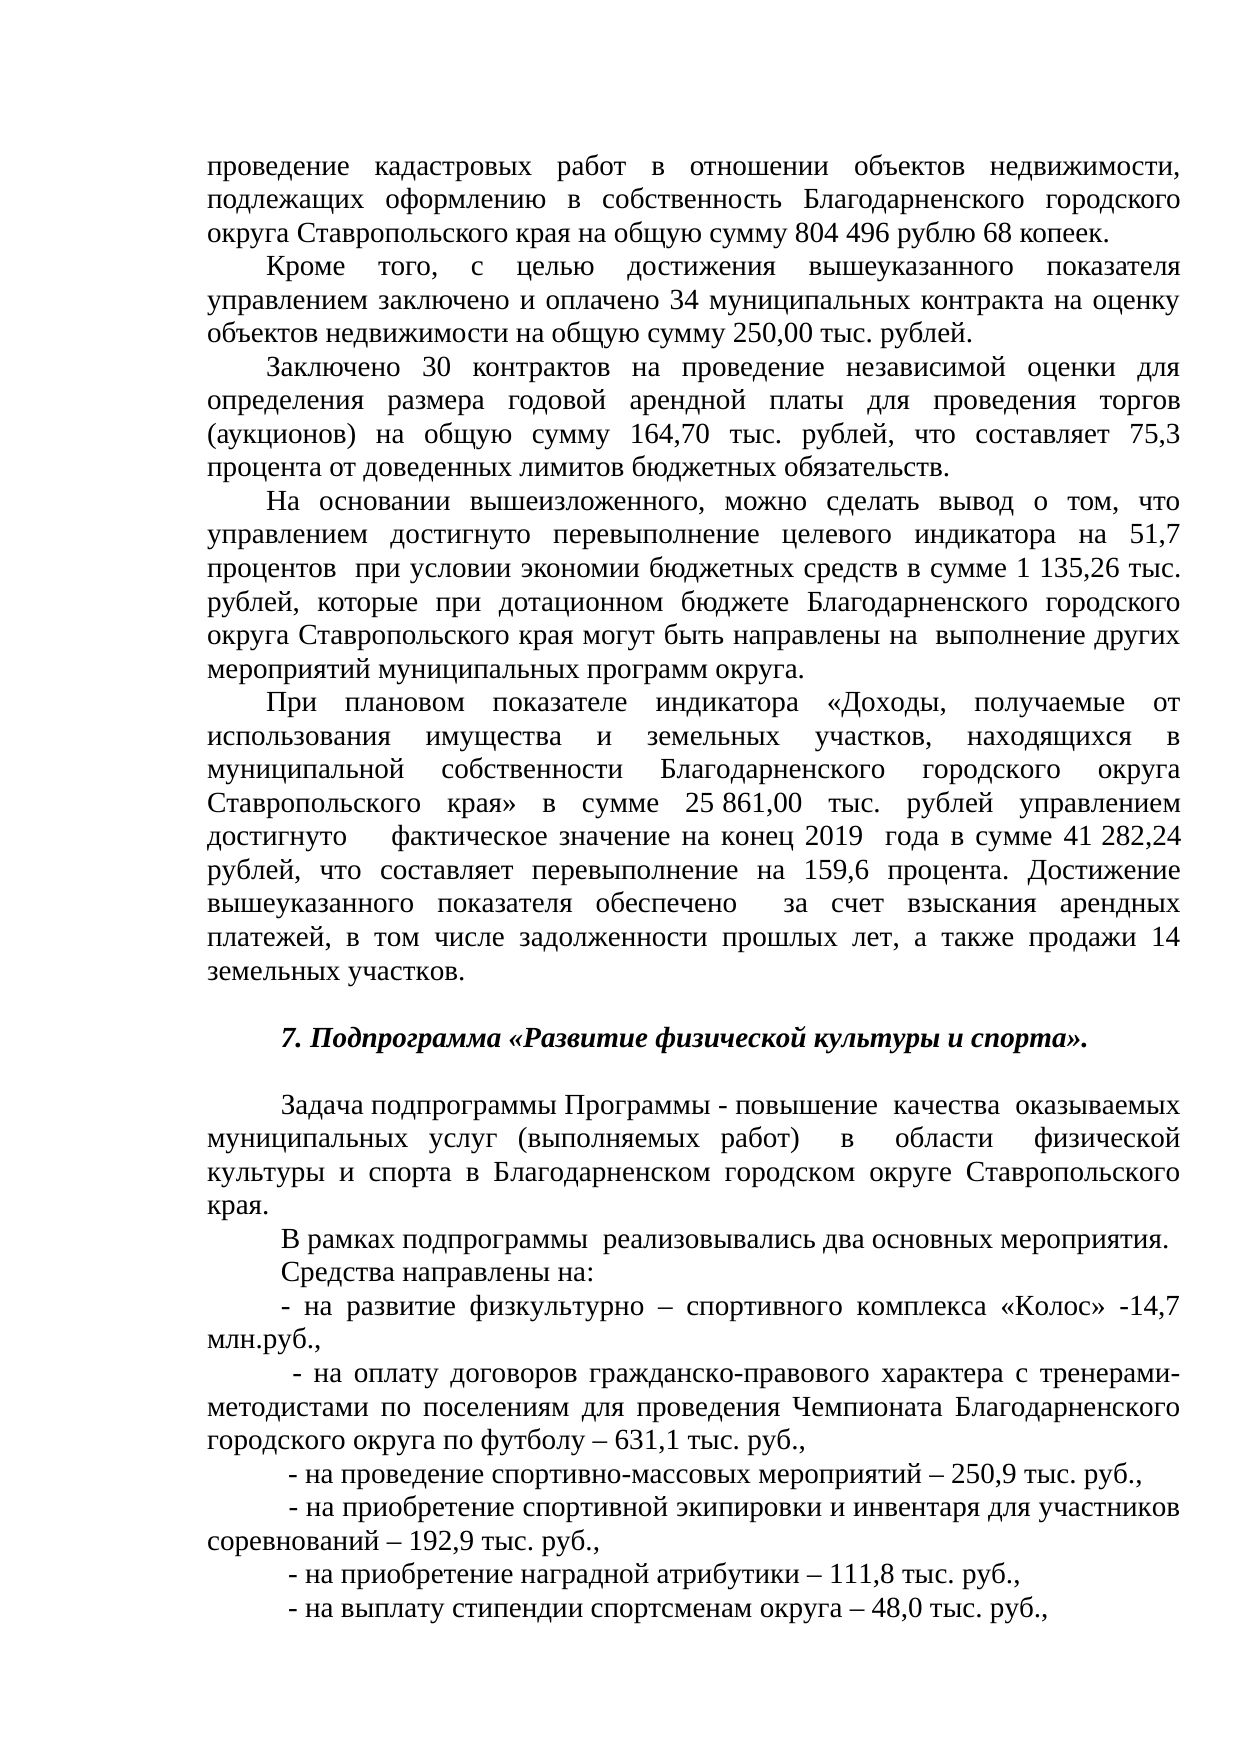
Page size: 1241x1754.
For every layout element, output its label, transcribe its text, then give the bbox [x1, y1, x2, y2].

text Заключено 30 контрактов на проведение независимой оценки для определения размера годовой арендной платы для проведения торгов (аукционов) на общую сумму 164,70 тыс. рублей, что составляет 75,3 процента от доведенных лимитов бюджетных обязательств. [207, 349, 1181, 483]
text - на оплату договоров гражданско-правового характера с тренерами-методистами по поселениям для проведения Чемпионата Благодарненского городского округа по футболу – 631,1 тыс. руб., [207, 1355, 1181, 1456]
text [207, 148, 1181, 248]
text 7. Подпрограмма «Развитие физической культуры и спорта». [207, 1020, 1181, 1053]
text - на выплату стипендии спортсменам округа – 48,0 тыс. руб., [207, 1590, 1181, 1623]
text При плановом показателе индикатора «Доходы, получаемые от использования имущества и земельных участков, находящихся в муниципальной собственности Благодарненского городского округа Ставропольского края» в сумме 25 861,00 тыс. рублей управлением достигнуто фактическое значение на конец 2019 года в сумме 41 282,24 рублей, что составляет перевыполнение на 159,6 процента. Достижение вышеуказанного показателя обеспечено за счет взыскания арендных платежей, в том числе задолженности прошлых лет, а также продажи 14 земельных участков. [207, 684, 1181, 986]
text В рамках подпрограммы реализовывались два основных мероприятия. [207, 1221, 1181, 1254]
text - на проведение спортивно-массовых мероприятий – 250,9 тыс. руб., [207, 1456, 1181, 1489]
text - на приобретение наградной атрибутики – 111,8 тыс. руб., [207, 1556, 1181, 1590]
text Кроме того, с целью достижения вышеуказанного показателя управлением заключено и оплачено 34 муниципальных контракта на оценку объектов недвижимости на общую сумму 250,00 тыс. рублей. [207, 248, 1181, 349]
text Средства направлены на: [207, 1254, 1181, 1288]
text Задача подпрограммы Программы - повышение качества оказываемых муниципальных услуг (выполняемых работ) в области физической культуры и спорта в Благодарненском городском округе Ставропольского края. [207, 1087, 1181, 1221]
text - на развитие физкультурно – спортивного комплекса «Колос» -14,7 млн.руб., [207, 1288, 1181, 1355]
text На основании вышеизложенного, можно сделать вывод о том, что управлением достигнуто перевыполнение целевого индикатора на 51,7 процентов при условии экономии бюджетных средств в сумме 1 135,26 тыс. рублей, которые при дотационном бюджете Благодарненского городского округа Ставропольского края могут быть направлены на выполнение других мероприятий муниципальных программ округа. [207, 483, 1181, 684]
text - на приобретение спортивной экипировки и инвентаря для участников соревнований – 192,9 тыс. руб., [207, 1489, 1181, 1556]
